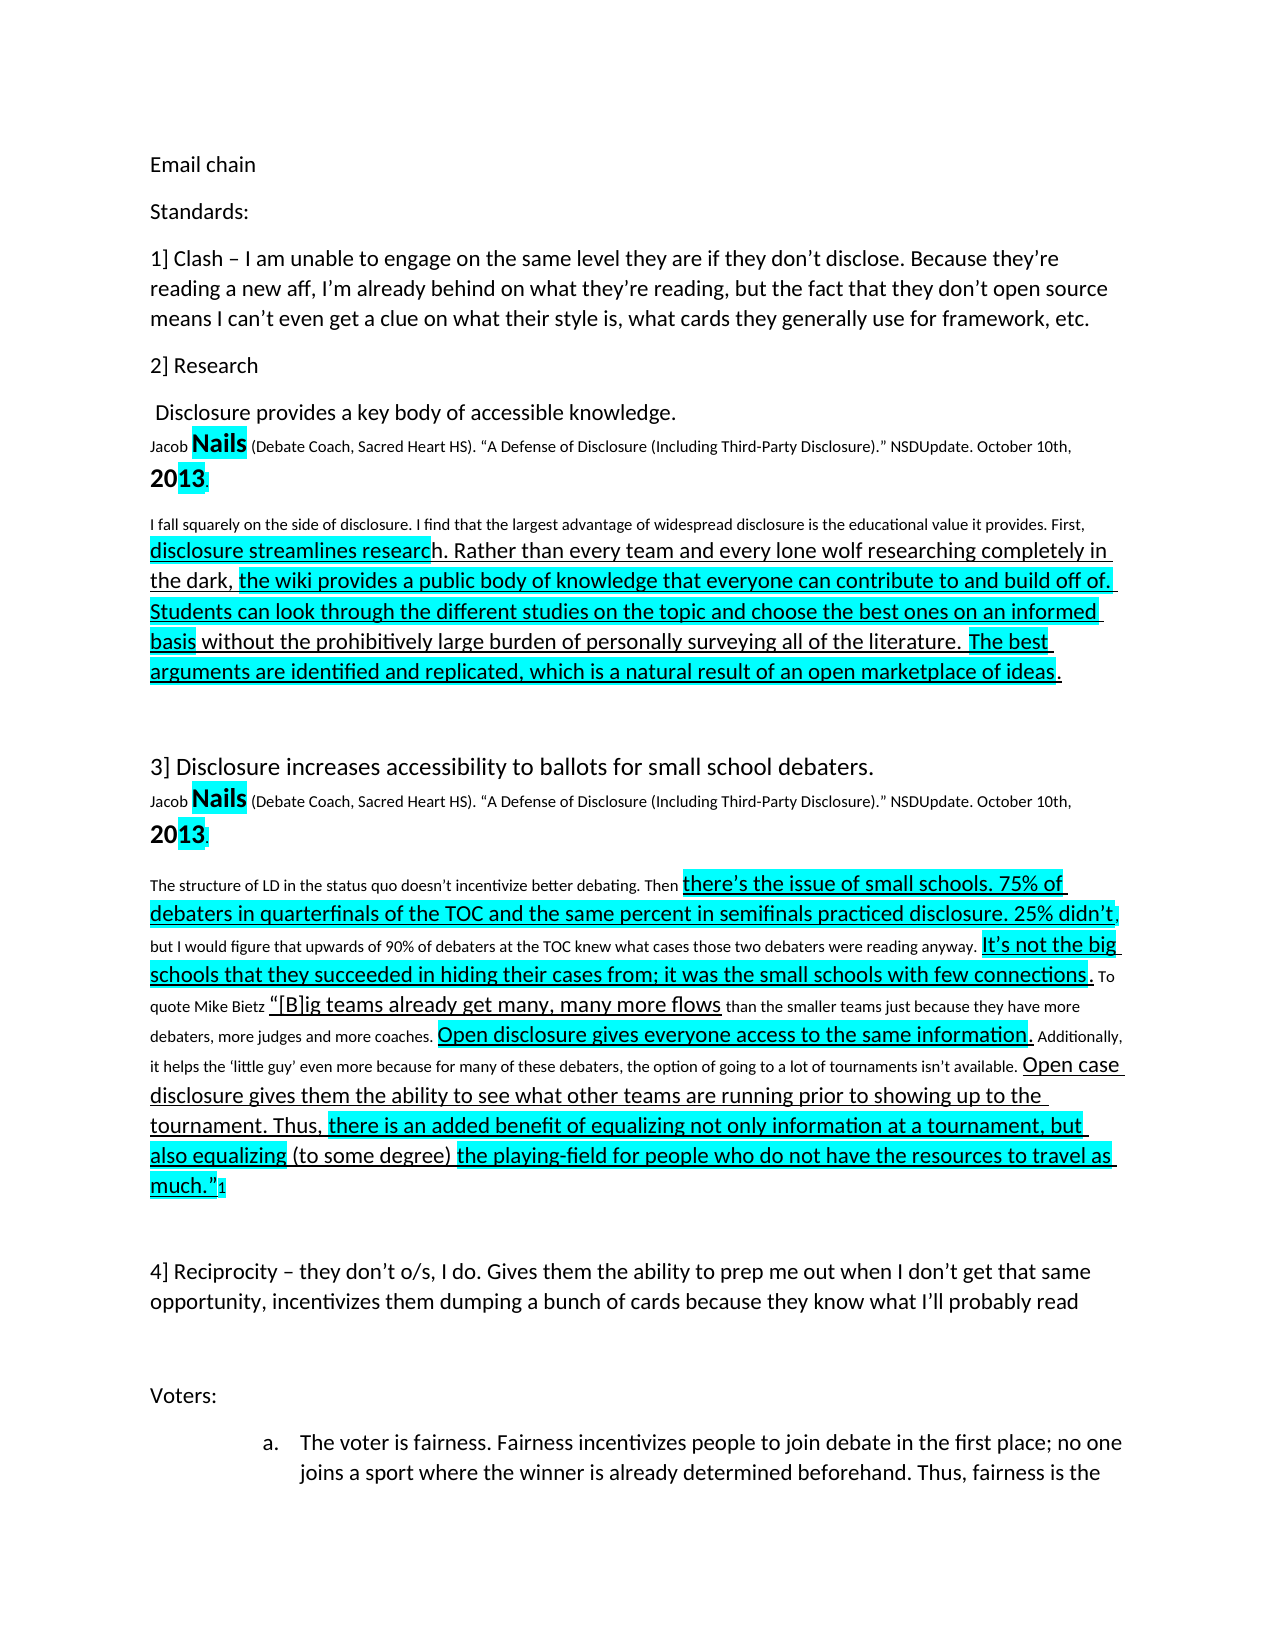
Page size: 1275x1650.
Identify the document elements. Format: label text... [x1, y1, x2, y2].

text 3] Disclosure increases accessibility to ballots for small school debaters. [150, 751, 1125, 781]
text Disclosure provides a key body of accessible knowledge. [150, 398, 1125, 426]
text Standards: [150, 197, 1125, 225]
text 1] Clash – I am unable to engage on the same level they are if they don’t disclose. Because they’re reading a new aff, I’m already behind on what they’re reading, but the fact that they don’t open source means I can’t even get a clue on what their style is, what cards they generally use for framework, etc. [150, 244, 1125, 332]
text 4] Reciprocity – they don’t o/s, I do. Gives them the ability to prep me out when I don’t get that same opportunity, incentivizes them dumping a bunch of cards because they know what I’ll probably read [150, 1257, 1125, 1315]
text 2] Research [150, 351, 1125, 379]
text Voters: [150, 1381, 1125, 1409]
text Jacob Nails (Debate Coach, Sacred Heart HS). “A Defense of Disclosure (Including Third-Party Disclosure).” NSDUpdate. October 10th, 2013. [150, 426, 1125, 494]
text Email chain [150, 150, 1125, 178]
text I fall squarely on the side of disclosure. I find that the largest advantage of widespread disclosure is the educational value it provides. First, disclosure streamlines research. Rather than every team and every lone wolf researching completely in the dark, the wiki provides a public body of knowledge that everyone can contribute to and build off of. Students can look through the different studies on the topic and choose the best ones on an informed basis without the prohibitively large burden of personally surveying all of the literature. The best arguments are identified and replicated, which is a natural result of an open marketplace of ideas. [150, 514, 1125, 685]
text Jacob Nails (Debate Coach, Sacred Heart HS). “A Defense of Disclosure (Including Third-Party Disclosure).” NSDUpdate. October 10th, 2013. [150, 781, 1125, 850]
text The structure of LD in the status quo doesn’t incentivize better debating. Then there’s the issue of small schools. 75% of debaters in quarterfinals of the TOC and the same percent in semifinals practiced disclosure. 25% didn’t, but I would figure that upwards of 90% of debaters at the TOC knew what cases those two debaters were reading anyway. It’s not the big schools that they succeeded in hiding their cases from; it was the small schools with few connections. To quote Mike Bietz “[B]ig teams already get many, many more flows than the smaller teams just because they have more debaters, more judges and more coaches. Open disclosure gives everyone access to the same information. Additionally, it helps the ‘little guy’ even more because for many of these debaters, the option of going to a lot of tournaments isn’t available. Open case disclosure gives them the ability to see what other teams are running prior to showing up to the tournament. Thus, there is an added benefit of equalizing not only information at a tournament, but also equalizing (to some degree) the playing-field for people who do not have the resources to travel as much.”1 [150, 869, 1125, 1199]
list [262, 1428, 1125, 1486]
